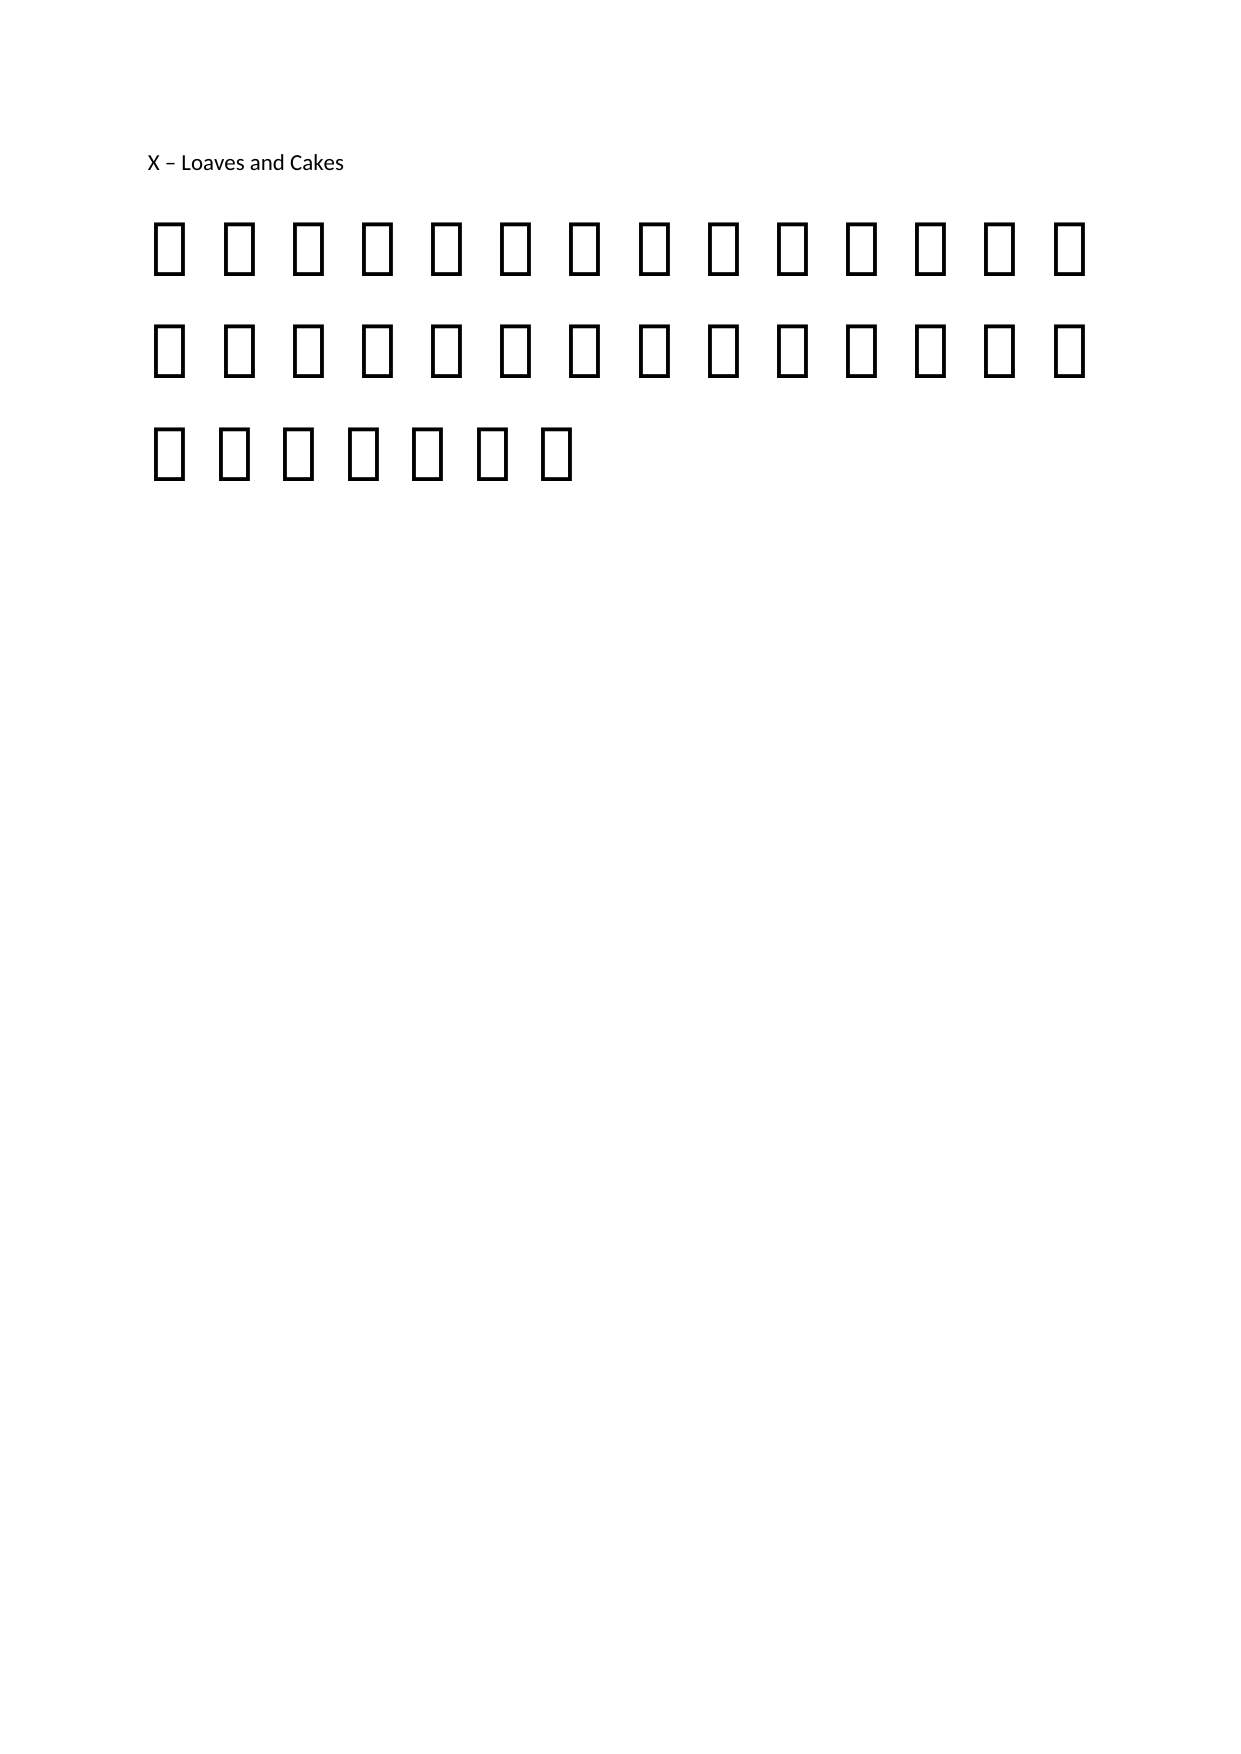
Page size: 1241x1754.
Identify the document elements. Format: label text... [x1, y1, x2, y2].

text X – Loaves and Cakes [148, 148, 1092, 176]
text 󴨿 󴩀 󴩁 󴩂 󴩃 󴩄 󴩅 󴩆 󴩇 󴩈 󴩉 󴩊 󴩋 󴩌 󴩍 󴩎 󴩏 󴩐 󴩑 󴩒 󴩓 󴩔 󴩕 󴩖 󴩗 󴩘 󴩙 󴩚 󴩛 󴩜 󴩝 󴩞 󴩟 󴩠 󴩡 [148, 197, 1092, 503]
